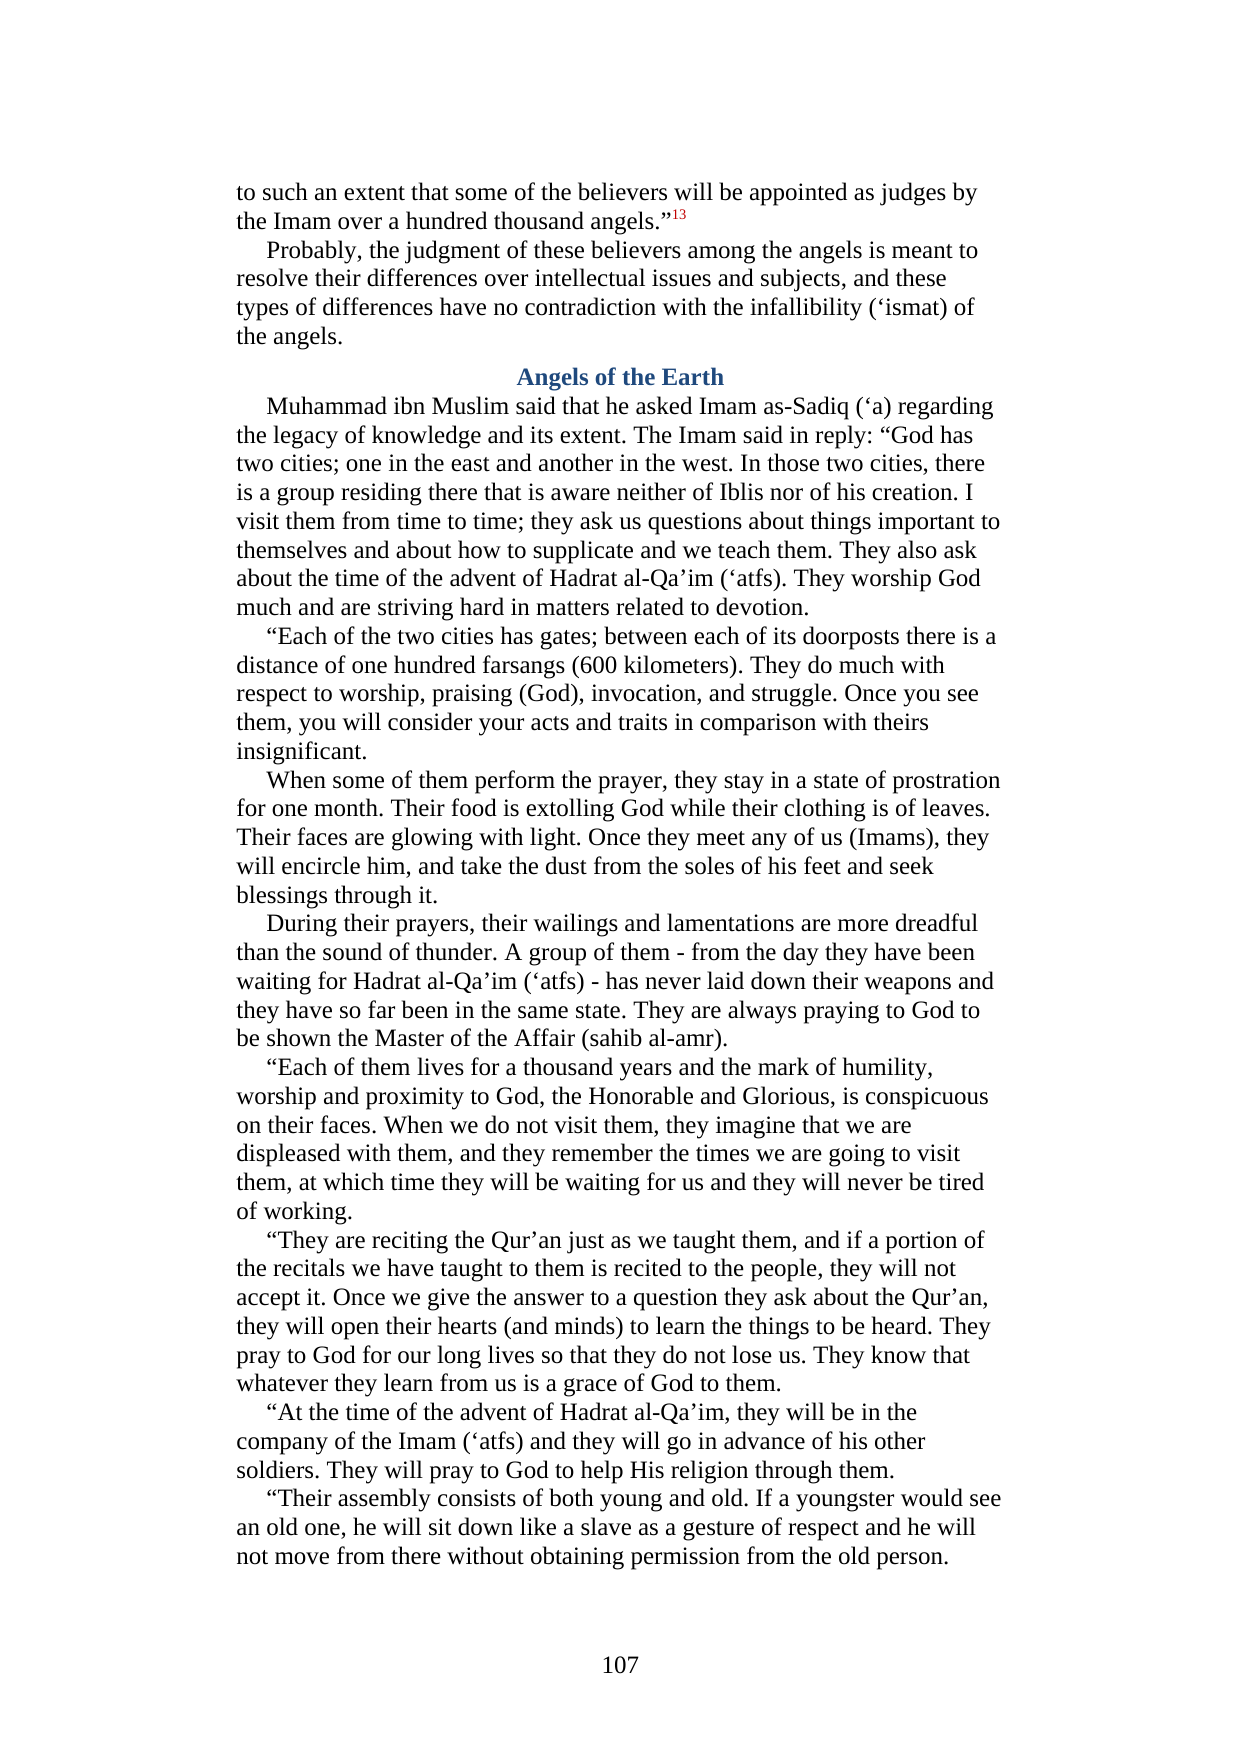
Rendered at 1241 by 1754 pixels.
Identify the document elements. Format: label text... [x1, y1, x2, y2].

text When some of them perform the prayer, they stay in a state of prostration for one month. Their food is extolling God while their clothing is of leaves. Their faces are glowing with light. Once they meet any of us (Imams), they will encircle him, and take the dust from the soles of his feet and seek blessings through it. [236, 765, 1004, 908]
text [236, 177, 1004, 235]
subtitle Angels of the Earth [236, 362, 1004, 391]
text During their prayers, their wailings and lamentations are more dreadful than the sound of thunder. A group of them - from the day they have been waiting for Hadrat al-Qa’im (‘atfs) - has never laid down their weapons and they have so far been in the same state. They are always praying to God to be shown the Master of the Affair (sahib al-amr). [236, 908, 1004, 1052]
text “Each of the two cities has gates; between each of its doorposts there is a distance of one hundred farsangs (600 kilometers). They do much with respect to worship, praising (God), invocation, and struggle. Once you see them, you will consider your acts and traits in comparison with theirs insignificant. [236, 621, 1004, 765]
text Probably, the judgment of these believers among the angels is meant to resolve their differences over intellectual issues and subjects, and these types of differences have no contradiction with the infallibility (‘ismat) of the angels. [236, 235, 1004, 350]
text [236, 1483, 1004, 1570]
text Muhammad ibn Muslim said that he asked Imam as-Sadiq (‘a) regarding the legacy of knowledge and its extent. The Imam said in reply: “God has two cities; one in the east and another in the west. In those two cities, there is a group residing there that is aware neither of Iblis nor of his creation. I visit them from time to time; they ask us questions about things important to themselves and about how to supplicate and we teach them. They also ask about the time of the advent of Hadrat al-Qa’im (‘atfs). They worship God much and are striving hard in matters related to devotion. [236, 391, 1004, 621]
text “At the time of the advent of Hadrat al-Qa’im, they will be in the company of the Imam (‘atfs) and they will go in advance of his other soldiers. They will pray to God to help His religion through them. [236, 1397, 1004, 1483]
text “They are reciting the Qur’an just as we taught them, and if a portion of the recitals we have taught to them is recited to the people, they will not accept it. Once we give the answer to a question they ask about the Qur’an, they will open their hearts (and minds) to learn the things to be heard. They pray to God for our long lives so that they do not lose us. They know that whatever they learn from us is a grace of God to them. [236, 1225, 1004, 1397]
text “Each of them lives for a thousand years and the mark of humility, worship and proximity to God, the Honorable and Glorious, is conspicuous on their faces. When we do not visit them, they imagine that we are displeased with them, and they remember the times we are going to visit them, at which time they will be waiting for us and they will never be tired of working. [236, 1052, 1004, 1225]
